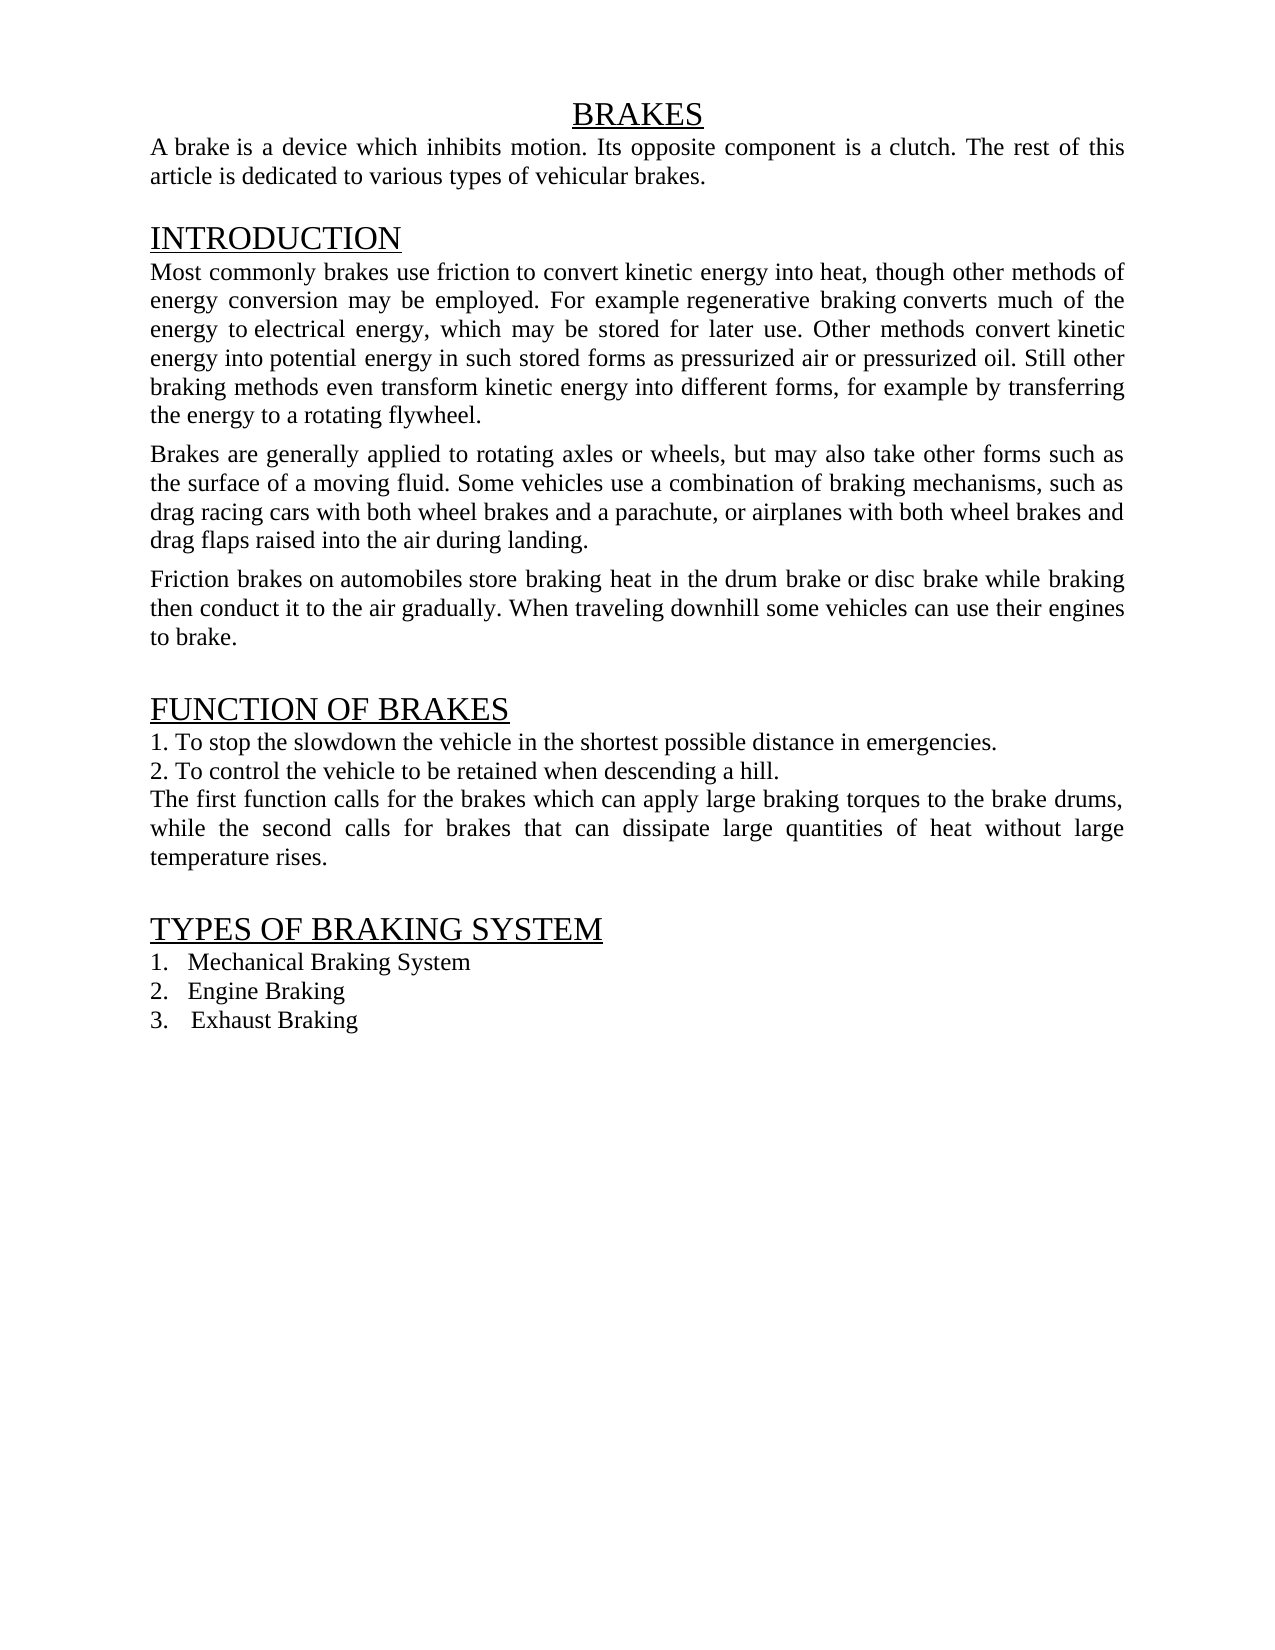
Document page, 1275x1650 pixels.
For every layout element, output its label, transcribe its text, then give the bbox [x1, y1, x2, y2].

list Exhaust Braking [150, 1005, 1125, 1034]
text Most commonly brakes use friction to convert kinetic energy into heat, though other methods of energy conversion may be employed. For example regenerative braking converts much of the energy to electrical energy, which may be stored for later use. Other methods convert kinetic energy into potential energy in such stored forms as pressurized air or pressurized oil. Still other braking methods even transform kinetic energy into different forms, for example by transferring the energy to a rotating flywheel. [150, 257, 1125, 429]
text 2. To control the vehicle to be retained when descending a hill. [150, 756, 1125, 784]
text The first function calls for the brakes which can apply large braking torques to the brake drums, while the second calls for brakes that can dissipate large quantities of heat without large temperature rises. [150, 784, 1125, 871]
list Engine Braking [150, 976, 1125, 1005]
text INTRODUCTION [150, 218, 1125, 257]
text 1. To stop the slowdown the vehicle in the shortest possible distance in emergencies. [150, 727, 1125, 756]
text TYPES OF BRAKING SYSTEM [150, 909, 1125, 947]
text Friction brakes on automobiles store braking heat in the drum brake or disc brake while braking then conduct it to the air gradually. When traveling downhill some vehicles can use their engines to brake. [150, 564, 1125, 650]
text A brake is a device which inhibits motion. Its opposite component is a clutch. The rest of this article is dedicated to various types of vehicular brakes. [150, 132, 1125, 189]
text BRAKES [150, 94, 1125, 132]
text Brakes are generally applied to rotating axles or wheels, but may also take other forms such as the surface of a moving fluid. Some vehicles use a combination of braking mechanisms, such as drag racing cars with both wheel brakes and a parachute, or airplanes with both wheel brakes and drag flaps raised into the air during landing. [150, 439, 1125, 554]
text FUNCTION OF BRAKES [150, 689, 1125, 727]
list Mechanical Braking System [150, 947, 1125, 976]
